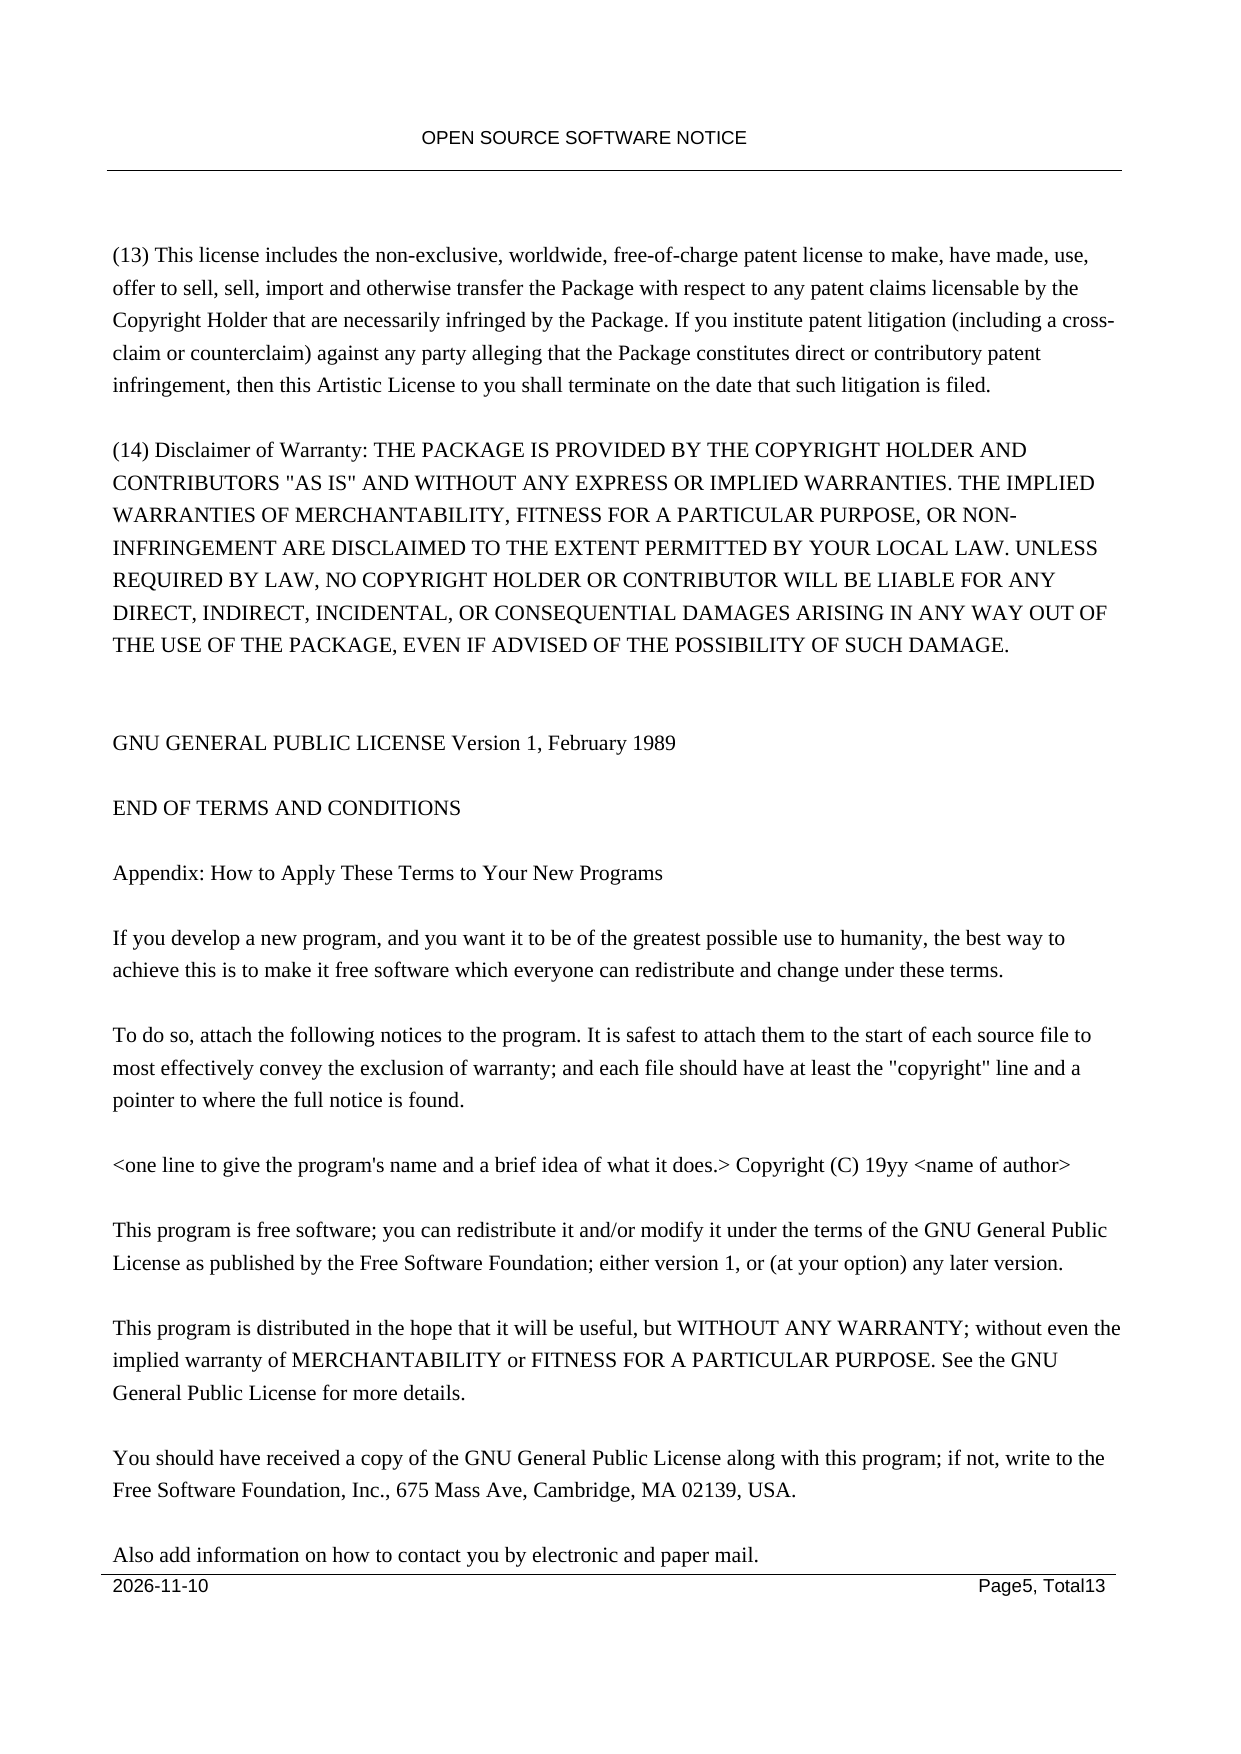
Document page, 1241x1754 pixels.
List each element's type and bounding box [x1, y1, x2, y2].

text [112, 206, 1128, 1571]
